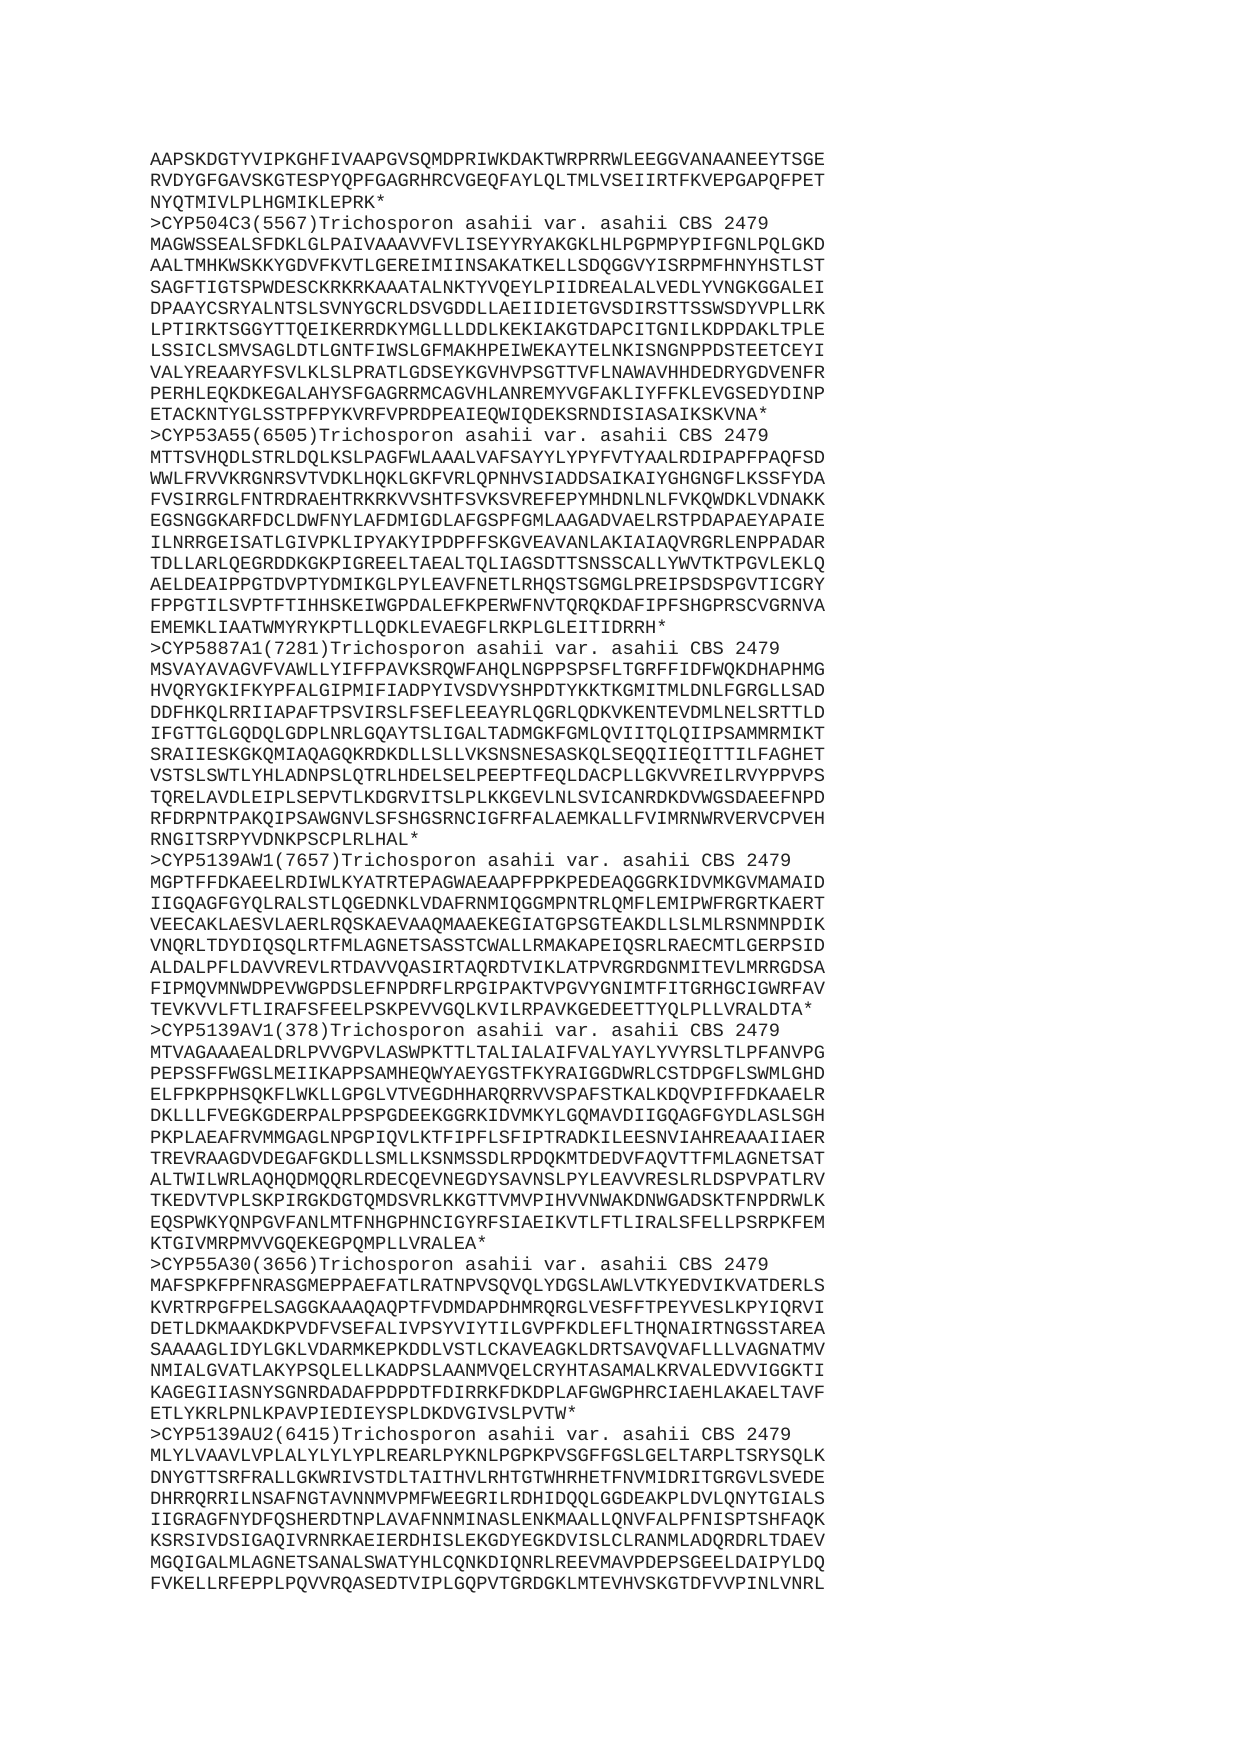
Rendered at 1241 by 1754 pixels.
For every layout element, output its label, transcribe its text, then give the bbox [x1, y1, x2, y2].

text FVKELLRFEPPLPQVVRQASEDTVIPLGQPVTGRDGKLMTEVHVSKGTDFVVPINLVNRL [150, 1574, 1090, 1595]
text SAAAAGLIDYLGKLVDARMKEPKDDLVSTLCKAVEAGKLDRTSAVQVAFLLLVAGNATMV [150, 1340, 1090, 1361]
text AAPSKDGTYVIPKGHFIVAAPGVSQMDPRIWKDAKTWRPRRWLEEGGVANAANEEYTSGE [150, 150, 1090, 171]
text TREVRAAGDVDEGAFGKDLLSMLLKSNMSSDLRPDQKMTDEDVFAQVTTFMLAGNETSAT [150, 1149, 1090, 1170]
text KAGEGIIASNYSGNRDADAFPDPDTFDIRRKFDKDPLAFGWGPHRCIAEHLAKAELTAVF [150, 1382, 1090, 1404]
text MGQIGALMLAGNETSANALSWATYHLCQNKDIQNRLREEVMAVPDEPSGEELDAIPYLDQ [150, 1552, 1090, 1574]
text MTTSVHQDLSTRLDQLKSLPAGFWLAAALVAFSAYYLYPYFVTYAALRDIPAPFPAQFSD [150, 447, 1090, 469]
text NMIALGVATLAKYPSQLELLKADPSLAANMVQELCRYHTASAMALKRVALEDVVIGGKTI [150, 1361, 1090, 1382]
text ALTWILWRLAQHQDMQQRLRDECQEVNEGDYSAVNSLPYLEAVVRESLRLDSPVPATLRV [150, 1170, 1090, 1191]
text >CYP5139AW1(7657)Trichosporon asahii var. asahii CBS 2479 [150, 851, 1090, 872]
text DNYGTTSRFRALLGKWRIVSTDLTAITHVLRHTGTWHRHETFNVMIDRITGRGVLSVEDE [150, 1467, 1090, 1489]
text RFDRPNTPAKQIPSAWGNVLSFSHGSRNCIGFRFALAEMKALLFVIMRNWRVERVCPVEH [150, 809, 1090, 830]
text KSRSIVDSIGAQIVRNRKAEIERDHISLEKGDYEGKDVISLCLRANMLADQRDRLTDAEV [150, 1531, 1090, 1552]
text WWLFRVVKRGNRSVTVDKLHQKLGKFVRLQPNHVSIADDSAIKAIYGHGNGFLKSSFYDA [150, 469, 1090, 490]
text ILNRRGEISATLGIVPKLIPYAKYIPDPFFSKGVEAVANLAKIAIAQVRGRLENPPADAR [150, 532, 1090, 554]
text RNGITSRPYVDNKPSCPLRLHAL* [150, 830, 1090, 851]
text MLYLVAAVLVPLALYLYLYPLREARLPYKNLPGPKPVSGFFGSLGELTARPLTSRYSQLK [150, 1446, 1090, 1467]
text AALTMHKWSKKYGDVFKVTLGEREIMIINSAKATKELLSDQGGVYISRPMFHNYHSTLST [150, 256, 1090, 277]
text VEECAKLAESVLAERLRQSKAEVAAQMAAEKEGIATGPSGTEAKDLLSLMLRSNMNPDIK [150, 915, 1090, 936]
text DETLDKMAAKDKPVDFVSEFALIVPSYVIYTILGVPFKDLEFLTHQNAIRTNGSSTAREA [150, 1319, 1090, 1340]
text FIPMQVMNWDPEVWGPDSLEFNPDRFLRPGIPAKTVPGVYGNIMTFITGRHGCIGWRFAV [150, 979, 1090, 1000]
text >CYP504C3(5567)Trichosporon asahii var. asahii CBS 2479 [150, 214, 1090, 235]
text DDFHKQLRRIIAPAFTPSVIRSLFSEFLEEAYRLQGRLQDKVKENTEVDMLNELSRTTLD [150, 702, 1090, 724]
text AELDEAIPPGTDVPTYDMIKGLPYLEAVFNETLRHQSTSGMGLPREIPSDSPGVTICGRY [150, 575, 1090, 596]
text MSVAYAVAGVFVAWLLYIFFPAVKSRQWFAHQLNGPPSPSFLTGRFFIDFWQKDHAPHMG [150, 660, 1090, 681]
text ALDALPFLDAVVREVLRTDAVVQASIRTAQRDTVIKLATPVRGRDGNMITEVLMRRGDSA [150, 957, 1090, 979]
text NYQTMIVLPLHGMIKLEPRK* [150, 192, 1090, 214]
text >CYP5887A1(7281)Trichosporon asahii var. asahii CBS 2479 [150, 639, 1090, 660]
text TKEDVTVPLSKPIRGKDGTQMDSVRLKKGTTVMVPIHVVNWAKDNWGADSKTFNPDRWLK [150, 1191, 1090, 1212]
text MTVAGAAAEALDRLPVVGPVLASWPKTTLTALIALAIFVALYAYLYVYRSLTLPFANVPG [150, 1042, 1090, 1064]
text PERHLEQKDKEGALAHYSFGAGRRMCAGVHLANREMYVGFAKLIYFFKLEVGSEDYDINP [150, 384, 1090, 405]
text VNQRLTDYDIQSQLRTFMLAGNETSASSTCWALLRMAKAPEIQSRLRAECMTLGERPSID [150, 936, 1090, 957]
text ETLYKRLPNLKPAVPIEDIEYSPLDKDVGIVSLPVTW* [150, 1404, 1090, 1425]
text >CYP55A30(3656)Trichosporon asahii var. asahii CBS 2479 [150, 1255, 1090, 1276]
text KVRTRPGFPELSAGGKAAAQAQPTFVDMDAPDHMRQRGLVESFFTPEYVESLKPYIQRVI [150, 1297, 1090, 1319]
text PKPLAEAFRVMMGAGLNPGPIQVLKTFIPFLSFIPTRADKILEESNVIAHREAAAIIAER [150, 1127, 1090, 1149]
text >CYP53A55(6505)Trichosporon asahii var. asahii CBS 2479 [150, 426, 1090, 447]
text PEPSSFFWGSLMEIIKAPPSAMHEQWYAEYGSTFKYRAIGGDWRLCSTDPGFLSWMLGHD [150, 1064, 1090, 1085]
text VALYREAARYFSVLKLSLPRATLGDSEYKGVHVPSGTTVFLNAWAVHHDEDRYGDVENFR [150, 362, 1090, 384]
text DHRRQRRILNSAFNGTAVNNMVPMFWEEGRILRDHIDQQLGGDEAKPLDVLQNYTGIALS [150, 1489, 1090, 1510]
text IIGQAGFGYQLRALSTLQGEDNKLVDAFRNMIQGGMPNTRLQMFLEMIPWFRGRTKAERT [150, 894, 1090, 915]
text IFGTTGLGQDQLGDPLNRLGQAYTSLIGALTADMGKFGMLQVIITQLQIIPSAMMRMIKT [150, 724, 1090, 745]
text RVDYGFGAVSKGTESPYQPFGAGRHRCVGEQFAYLQLTMLVSEIIRTFKVEPGAPQFPET [150, 171, 1090, 192]
text EMEMKLIAATWMYRYKPTLLQDKLEVAEGFLRKPLGLEITIDRRH* [150, 617, 1090, 639]
text VSTSLSWTLYHLADNPSLQTRLHDELSELPEEPTFEQLDACPLLGKVVREILRVYPPVPS [150, 766, 1090, 787]
text >CYP5139AU2(6415)Trichosporon asahii var. asahii CBS 2479 [150, 1425, 1090, 1446]
text SAGFTIGTSPWDESCKRKRKAAATALNKTYVQEYLPIIDREALALVEDLYVNGKGGALEI [150, 277, 1090, 299]
text MGPTFFDKAEELRDIWLKYATRTEPAGWAEAAPFPPKPEDEAQGGRKIDVMKGVMAMAID [150, 872, 1090, 894]
text TDLLARLQEGRDDKGKPIGREELTAEALTQLIAGSDTTSNSSCALLYWVTKTPGVLEKLQ [150, 554, 1090, 575]
text MAGWSSEALSFDKLGLPAIVAAAVVFVLISEYYRYAKGKLHLPGPMPYPIFGNLPQLGKD [150, 235, 1090, 256]
text ELFPKPPHSQKFLWKLLGPGLVTVEGDHHARQRRVVSPAFSTKALKDQVPIFFDKAAELR [150, 1085, 1090, 1106]
text IIGRAGFNYDFQSHERDTNPLAVAFNNMINASLENKMAALLQNVFALPFNISPTSHFAQK [150, 1510, 1090, 1531]
text LSSICLSMVSAGLDTLGNTFIWSLGFMAKHPEIWEKAYTELNKISNGNPPDSTEETCEYI [150, 341, 1090, 362]
text TQRELAVDLEIPLSEPVTLKDGRVITSLPLKKGEVLNLSVICANRDKDVWGSDAEEFNPD [150, 787, 1090, 809]
text HVQRYGKIFKYPFALGIPMIFIADPYIVSDVYSHPDTYKKTKGMITMLDNLFGRGLLSAD [150, 681, 1090, 702]
text DPAAYCSRYALNTSLSVNYGCRLDSVGDDLLAEIIDIETGVSDIRSTTSSWSDYVPLLRK [150, 299, 1090, 320]
text >CYP5139AV1(378)Trichosporon asahii var. asahii CBS 2479 [150, 1021, 1090, 1042]
text FPPGTILSVPTFTIHHSKEIWGPDALEFKPERWFNVTQRQKDAFIPFSHGPRSCVGRNVA [150, 596, 1090, 617]
text LPTIRKTSGGYTTQEIKERRDKYMGLLLDDLKEKIAKGTDAPCITGNILKDPDAKLTPLE [150, 320, 1090, 341]
text EGSNGGKARFDCLDWFNYLAFDMIGDLAFGSPFGMLAAGADVAELRSTPDAPAEYAPAIE [150, 511, 1090, 532]
text MAFSPKFPFNRASGMEPPAEFATLRATNPVSQVQLYDGSLAWLVTKYEDVIKVATDERLS [150, 1276, 1090, 1297]
text TEVKVVLFTLIRAFSFEELPSKPEVVGQLKVILRPAVKGEDEETTYQLPLLVRALDTA* [150, 1000, 1090, 1021]
text FVSIRRGLFNTRDRAEHTRKRKVVSHTFSVKSVREFEPYMHDNLNLFVKQWDKLVDNAKK [150, 490, 1090, 511]
text EQSPWKYQNPGVFANLMTFNHGPHNCIGYRFSIAEIKVTLFTLIRALSFELLPSRPKFEM [150, 1212, 1090, 1234]
text ETACKNTYGLSSTPFPYKVRFVPRDPEAIEQWIQDEKSRNDISIASAIKSKVNA* [150, 405, 1090, 426]
text KTGIVMRPMVVGQEKEGPQMPLLVRALEA* [150, 1234, 1090, 1255]
text SRAIIESKGKQMIAQAGQKRDKDLLSLLVKSNSNESASKQLSEQQIIEQITTILFAGHET [150, 745, 1090, 766]
text DKLLLFVEGKGDERPALPPSPGDEEKGGRKIDVMKYLGQMAVDIIGQAGFGYDLASLSGH [150, 1106, 1090, 1127]
